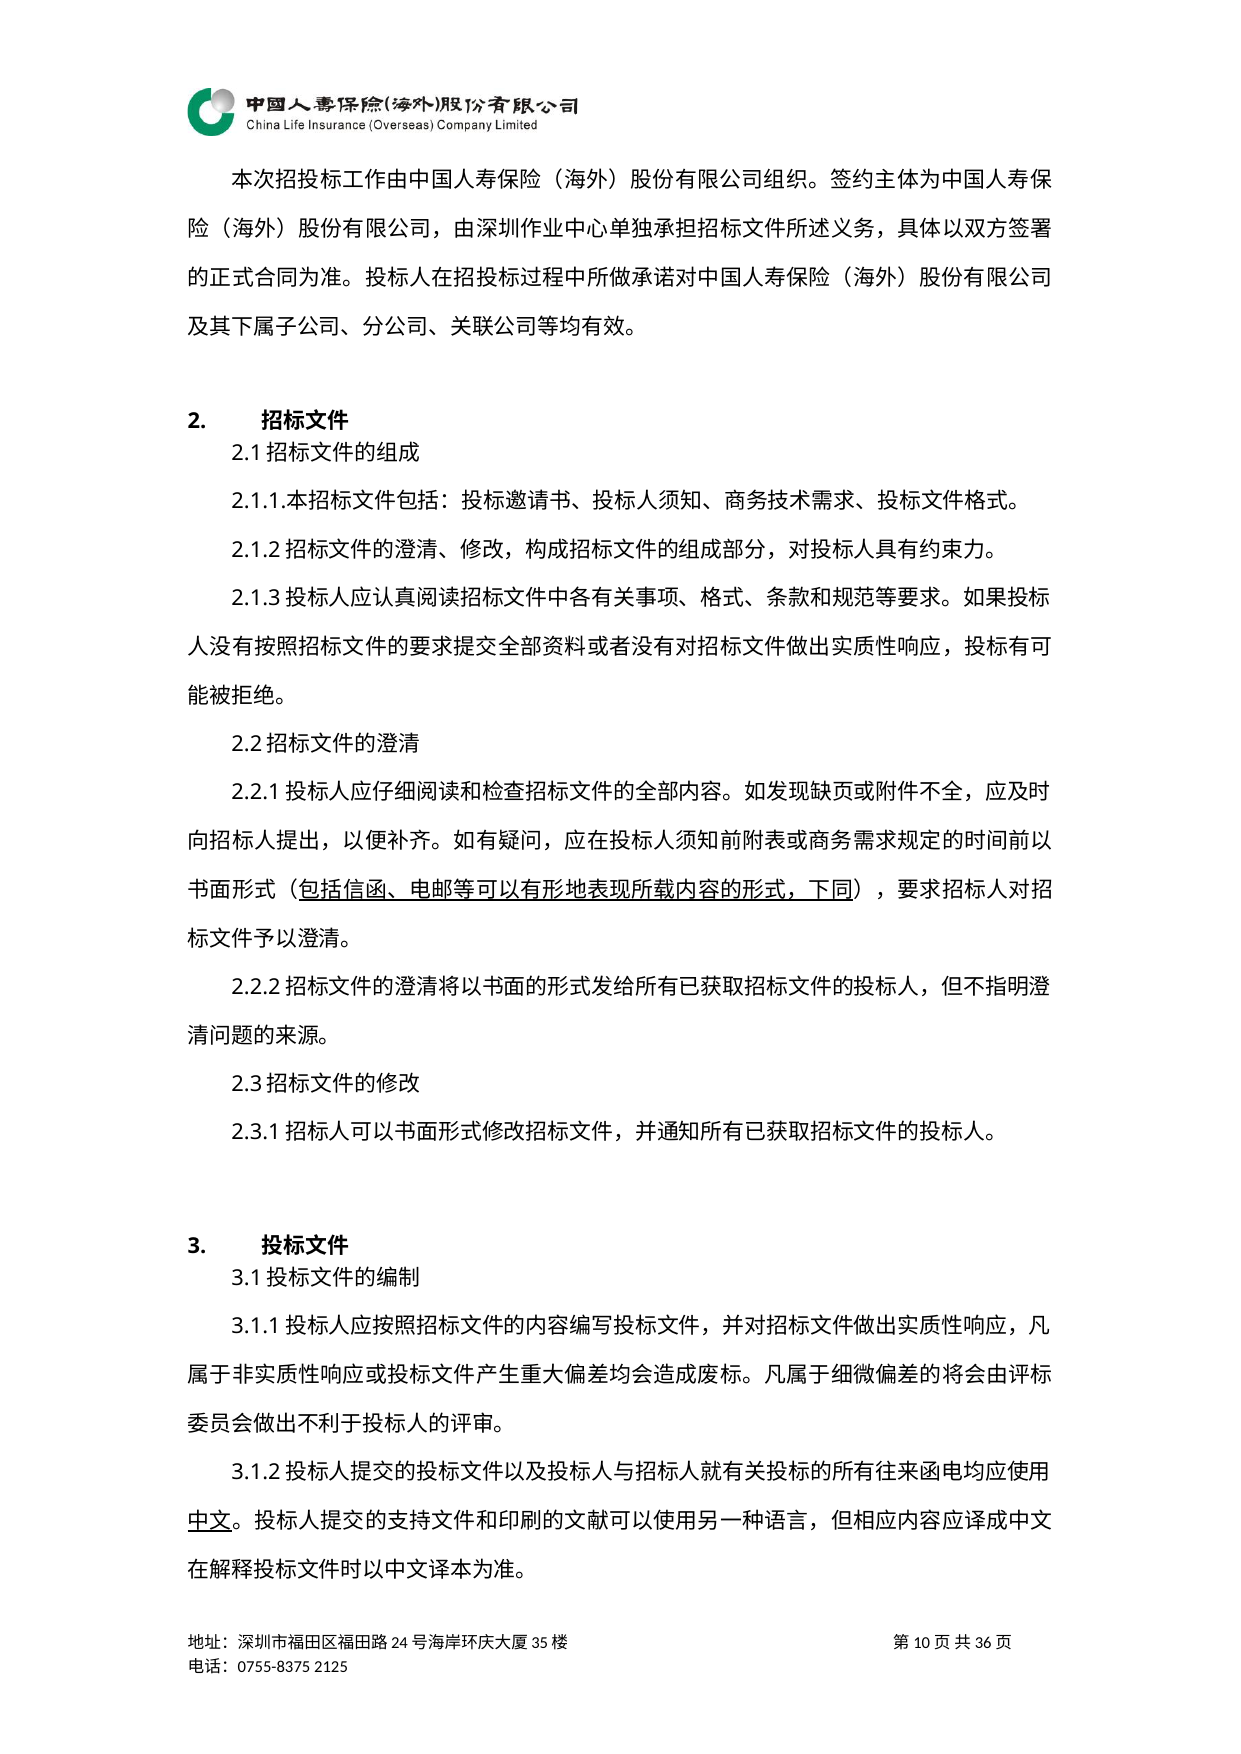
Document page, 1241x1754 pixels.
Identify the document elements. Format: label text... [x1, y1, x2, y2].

list 投标文件 [187, 1227, 1053, 1260]
text 3.1投标文件的编制 [187, 1260, 1053, 1292]
text 2.1.2招标文件的澄清、修改，构成招标文件的组成部分，对投标人具有约束力。 [187, 532, 1053, 564]
picture [187, 88, 578, 136]
text 2.2.1投标人应仔细阅读和检查招标文件的全部内容。如发现缺页或附件不全，应及时向招标人提出，以便补齐。如有疑问，应在投标人须知前附表或商务需求规定的时间前以书面形式（包括信函、电邮等可以有形地表现所载内容的形式，下同），要求招标人对招标文件予以澄清。 [187, 774, 1053, 953]
text 2.1招标文件的组成 [187, 435, 1053, 467]
text 3.1.2投标人提交的投标文件以及投标人与招标人就有关投标的所有往来函电均应使用中文。投标人提交的支持文件和印刷的文献可以使用另一种语言，但相应内容应译成中文，在解释投标文件时以中文译本为准。 [187, 1454, 1053, 1584]
text 2.3招标文件的修改 [187, 1066, 1053, 1098]
text 3.1.1投标人应按照招标文件的内容编写投标文件，并对招标文件做出实质性响应，凡属于非实质性响应或投标文件产生重大偏差均会造成废标。凡属于细微偏差的将会由评标委员会做出不利于投标人的评审。 [187, 1308, 1053, 1438]
list 2.3.1招标人可以书面形式修改招标文件，并通知所有已获取招标文件的投标人。 [187, 1114, 1053, 1147]
text 2.1.3投标人应认真阅读招标文件中各有关事项、格式、条款和规范等要求。如果投标人没有按照招标文件的要求提交全部资料或者没有对招标文件做出实质性响应，投标有可能被拒绝。 [187, 580, 1053, 710]
text 本次招投标工作由中国人寿保险（海外）股份有限公司组织。签约主体为中国人寿保险（海外）股份有限公司，由深圳作业中心单独承担招标文件所述义务，具体以双方签署的正式合同为准。投标人在招投标过程中所做承诺对中国人寿保险（海外）股份有限公司及其下属子公司、分公司、关联公司等均有效。 [187, 162, 1053, 341]
list 招标文件 [187, 402, 1053, 435]
text 2.2招标文件的澄清 [187, 726, 1053, 758]
text 2.1.1.本招标文件包括：投标邀请书、投标人须知、商务技术需求、投标文件格式。 [187, 483, 1053, 516]
list 2.2.2招标文件的澄清将以书面的形式发给所有已获取招标文件的投标人，但不指明澄清问题的来源。 [187, 969, 1053, 1050]
